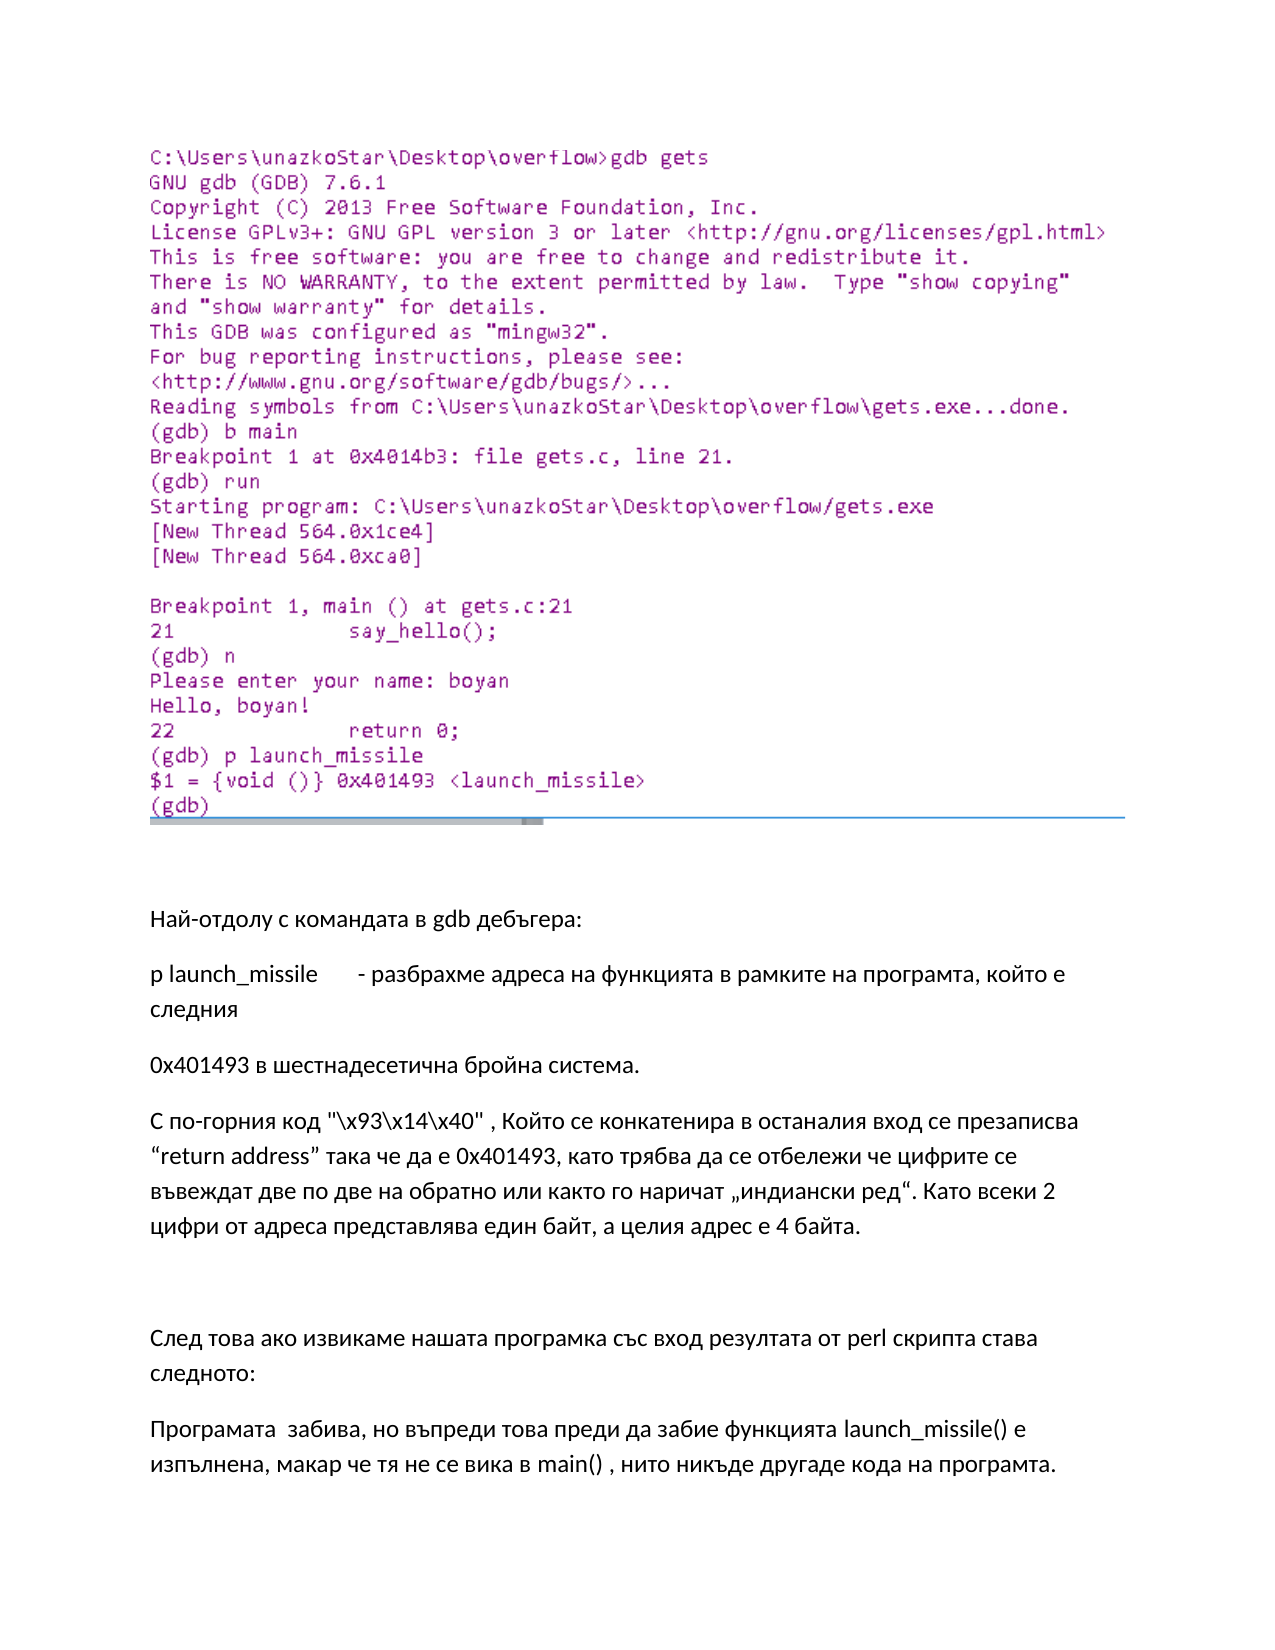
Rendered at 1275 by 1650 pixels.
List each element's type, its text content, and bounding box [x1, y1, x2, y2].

text Най-отдолу с командата в gdb дебъгера: [150, 903, 1125, 933]
text 0x401493 в шестнадесетична бройна система. [150, 1049, 1125, 1080]
picture [150, 150, 1125, 825]
text p launch_missile - разбрахме адреса на функцията в рамките на програмта, който е следния [150, 959, 1125, 1024]
text С по-горния код "\x93\x14\x40" , Който се конкатенира в останалия вход се презаписва “return address” така че да е 0x401493, като трябва да се отбележи че цифрите се въвеждат две по две на обратно или както го наричат „индиански ред“. Като всеки 2 цифри от адреса представлява един байт, а целия адрес е 4 байта. [150, 1105, 1125, 1241]
text След това ако извикаме нашата програмка със вход резултата от perl скрипта става следното: [150, 1322, 1125, 1387]
text Програмата забива, но въпреди това преди да забие функцията launch_missile() е изпълнена, макар че тя не се вика в main() , нито никъде другаде кода на програмта. [150, 1413, 1125, 1478]
